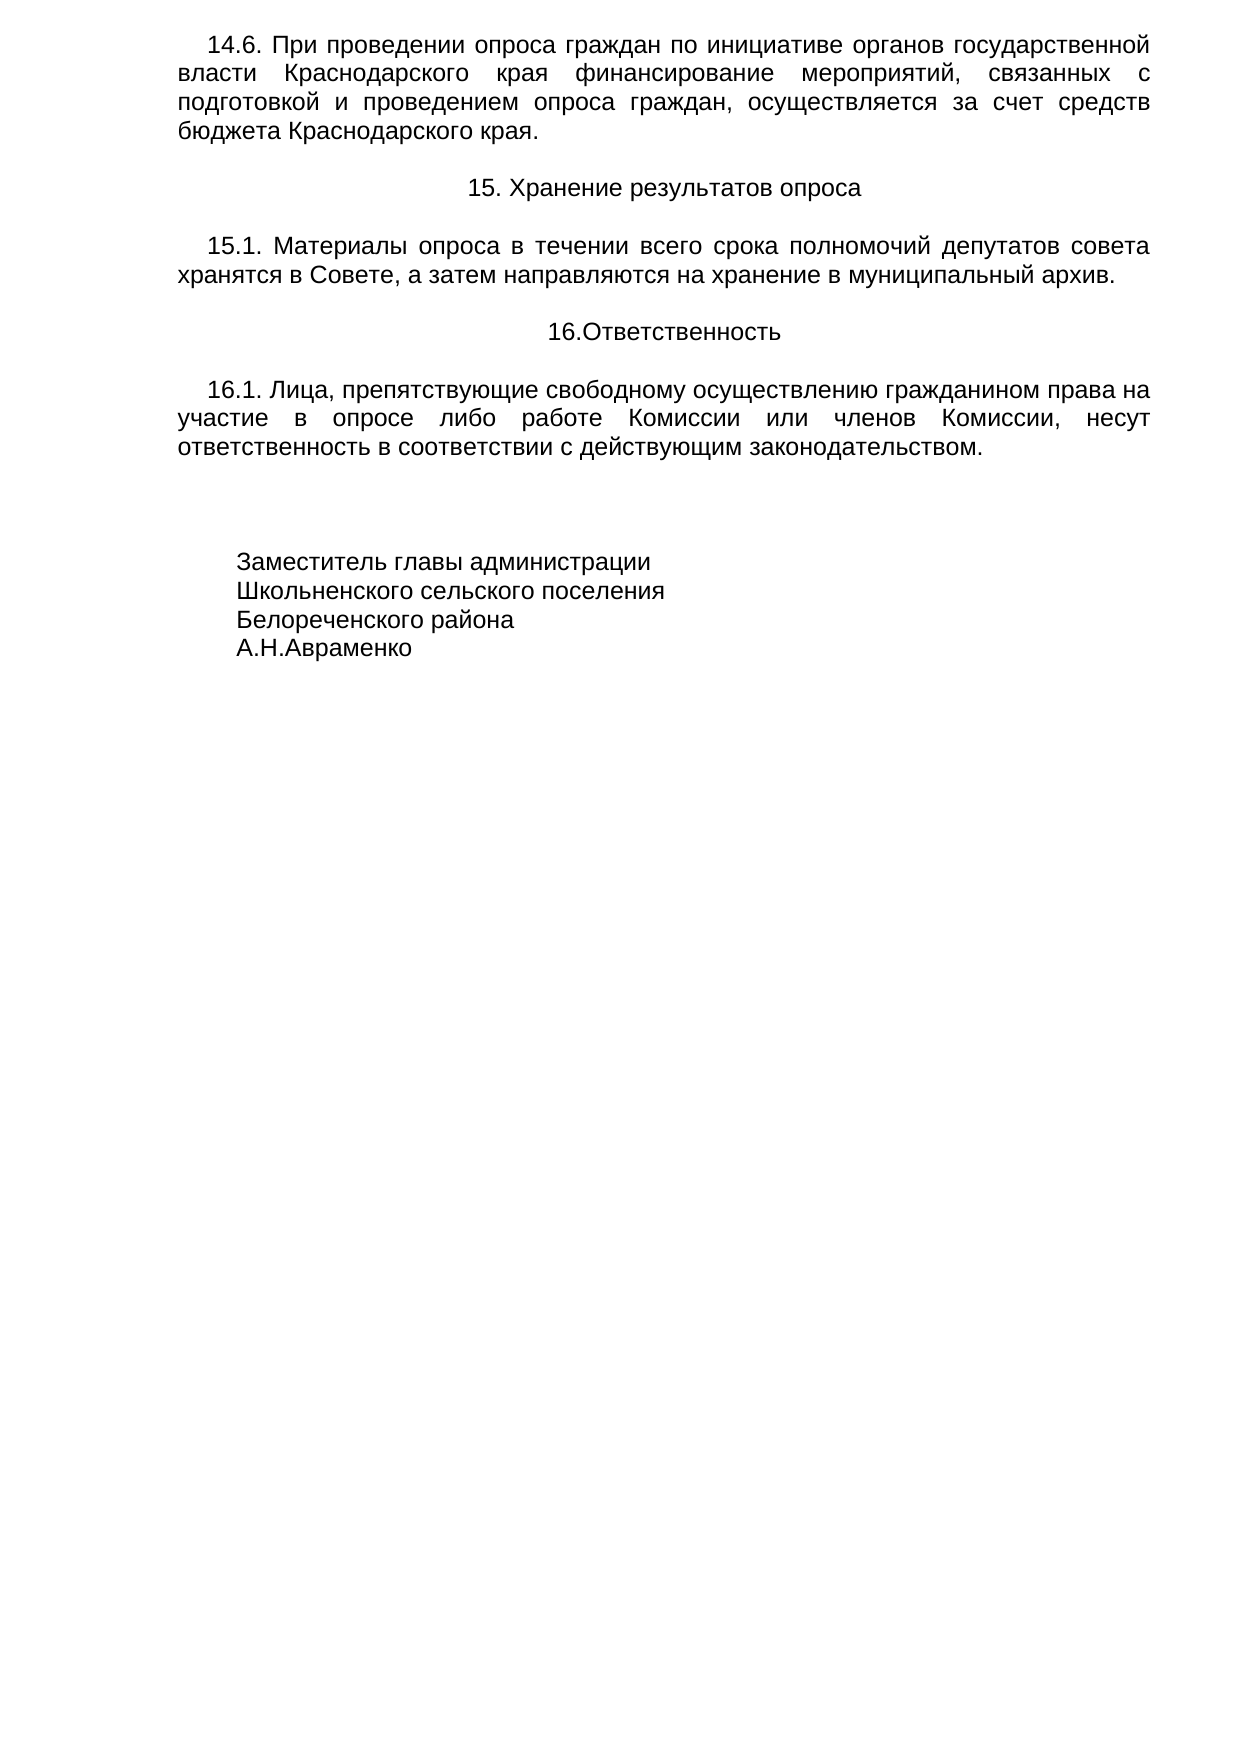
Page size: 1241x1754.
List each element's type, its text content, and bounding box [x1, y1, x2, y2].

text Белореченского района [177, 604, 1152, 633]
text 15.1. Материалы опроса в течении всего срока полномочий депутатов совета хранятся в Совете, а затем направляются на хранение в муниципальный архив. [177, 231, 1152, 288]
text 16.Ответственность [177, 317, 1152, 346]
text 14.6. При проведении опроса граждан по инициативе органов государственной власти Краснодарского края финансирование мероприятий, связанных с подготовкой и проведением опроса граждан, осуществляется за счет средств бюджета Краснодарского края. [177, 29, 1152, 144]
text 16.1. Лица, препятствующие свободному осуществлению гражданином права на участие в опросе либо работе Комиссии или членов Комиссии, несут ответственность в соответствии с действующим законодательством. [177, 374, 1152, 461]
text 15. Хранение результатов опроса [177, 173, 1152, 202]
text Школьненского сельского поселения [177, 576, 1152, 604]
text Заместитель главы администрации [177, 547, 1152, 576]
text А.Н.Авраменко [177, 633, 1152, 662]
